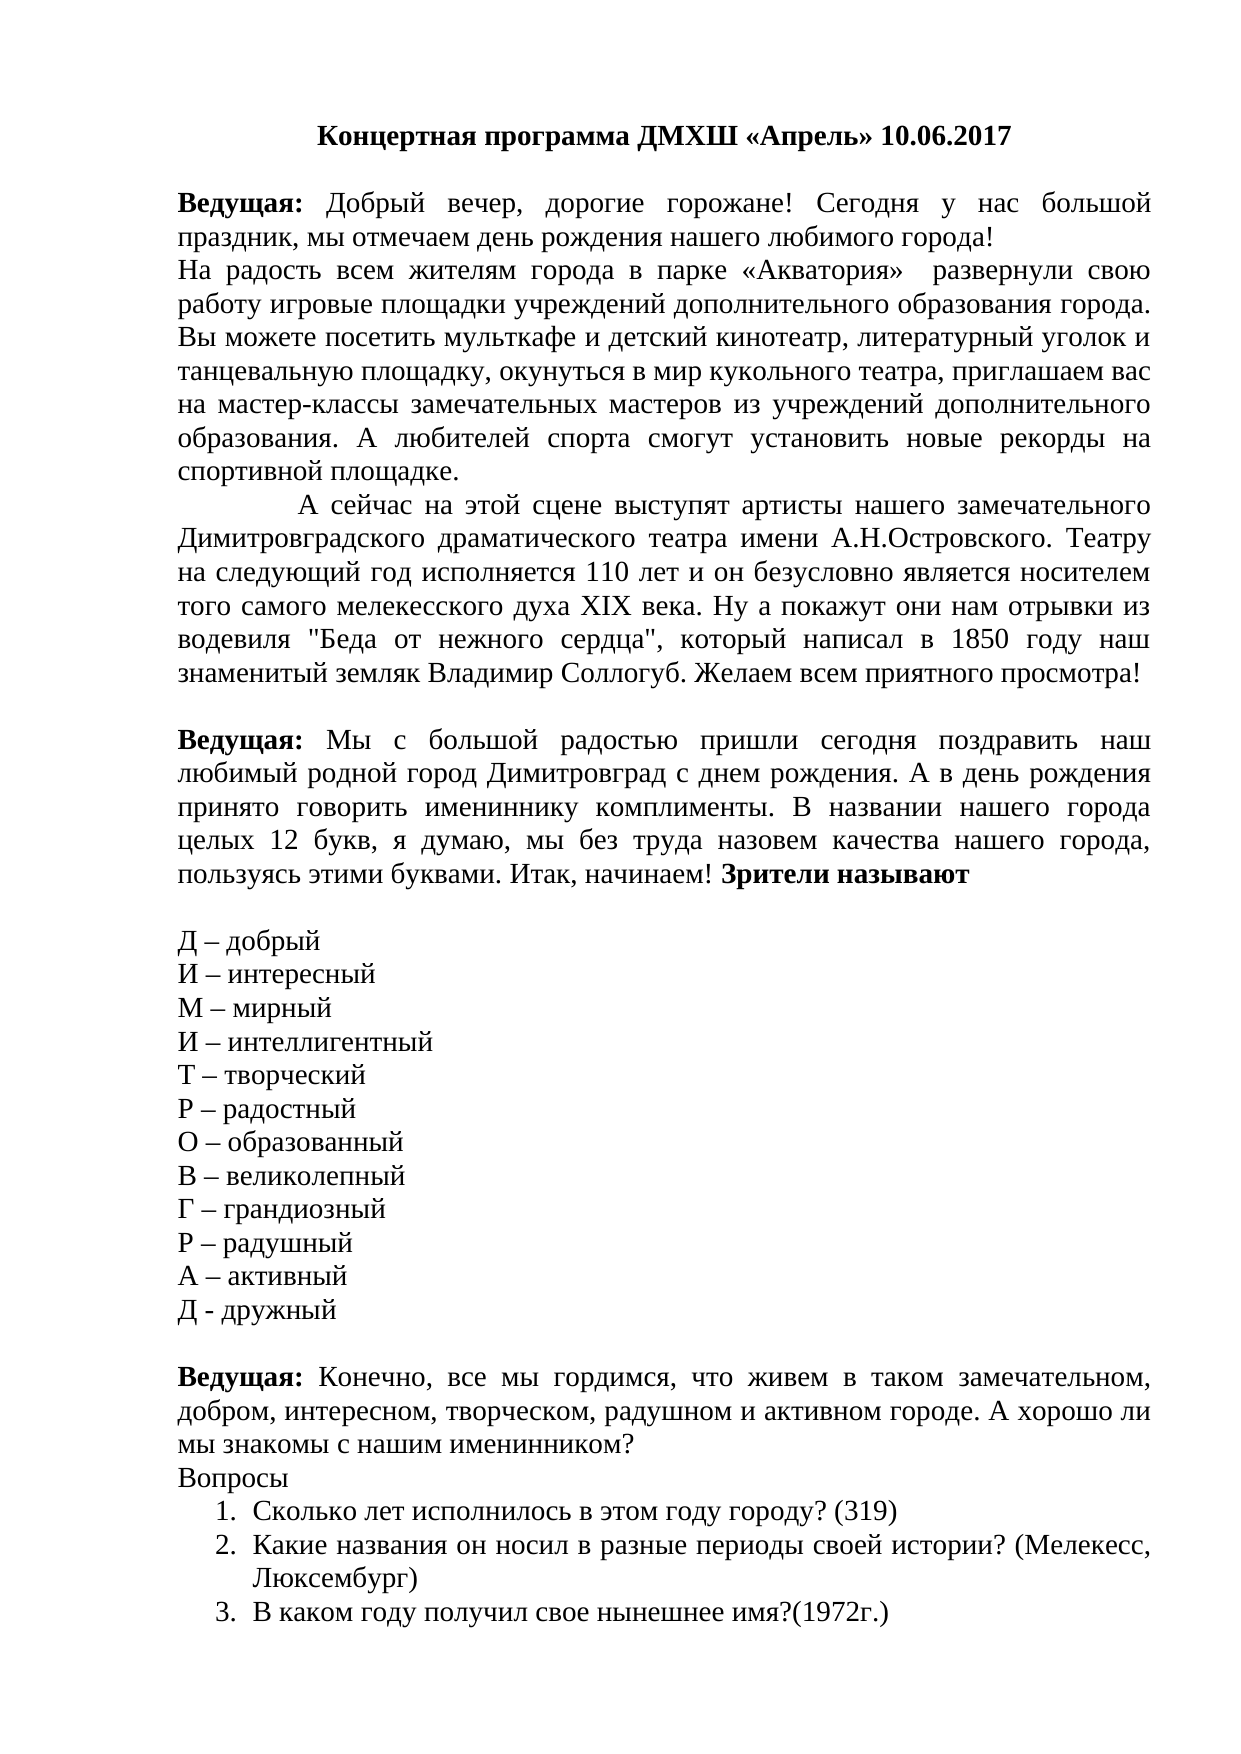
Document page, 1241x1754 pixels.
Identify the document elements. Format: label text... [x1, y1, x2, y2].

text Концертная программа ДМХШ «Апрель» 10.06.2017 [177, 118, 1152, 152]
text М – мирный [177, 990, 1152, 1024]
text Р – радостный [177, 1091, 1152, 1124]
text Ведущая: Мы с большой радостью пришли сегодня поздравить наш любимый родной город Димитровград с днем рождения. А в день рождения принято говорить имениннику комплименты. В названии нашего города целых 12 букв, я думаю, мы без труда назовем качества нашего города, пользуясь этими буквами. Итак, начинаем! Зрители называют [177, 722, 1152, 889]
list В каком году получил свое нынешнее имя?(1972г.) [215, 1594, 1152, 1627]
list Сколько лет исполнилось в этом году городу? (319) [215, 1493, 1152, 1527]
text И – интересный [177, 957, 1152, 990]
list Какие названия он носил в разные периоды своей истории? (Мелекесс, Люксембyрг) [215, 1527, 1152, 1594]
text Д - дрyжный [177, 1292, 1152, 1326]
text Т – творческий [177, 1057, 1152, 1091]
text Д – добрый [177, 923, 1152, 957]
text Ведущая: Добрый вечер, дорогие горожане! Сегодня у нас большой праздник, мы отмечаем день рождения нашего любимого города! [177, 185, 1152, 252]
text О – образованный [177, 1124, 1152, 1158]
text Ведущая: Конечно, все мы гордимся, что живем в таком замечательном, добром, интересном, творческом, радушном и активном городе. А хорошо ли мы знакомы с нашим именинником? [177, 1359, 1152, 1460]
text В – великолепный [177, 1158, 1152, 1191]
text А сейчас на этой сцене выступят артисты нашего замечательного Димитровградского драматического театра имени А.Н.Островского. Театру на следующий год исполняется 110 лет и он безусловно является носителем того самого мелекесского духа XIX века. Ну а покажут они нам отрывки из водевиля "Беда от нежного сердца", который написал в 1850 году наш знаменитый земляк Владимир Соллогуб. Желаем всем приятного просмотра! [177, 487, 1152, 688]
text И – интеллигентный [177, 1024, 1152, 1057]
text Р – радyшный [177, 1225, 1152, 1258]
text А – активный [177, 1258, 1152, 1292]
text Г – грандиозный [177, 1191, 1152, 1225]
text Вопросы [177, 1460, 1152, 1493]
text На радость всем жителям города в парке «Акватория» развернули свою работу игровые площадки учреждений дополнительного образования города. Вы можете посетить мульткафе и детский кинотеатр, литературный уголок и танцевальную площадку, окунуться в мир кукольного театра, приглашаем вас на мастер-классы замечательных мастеров из учреждений дополнительного образования. А любителей спорта смогут установить новые рекорды на спортивной площадке. [177, 252, 1152, 487]
